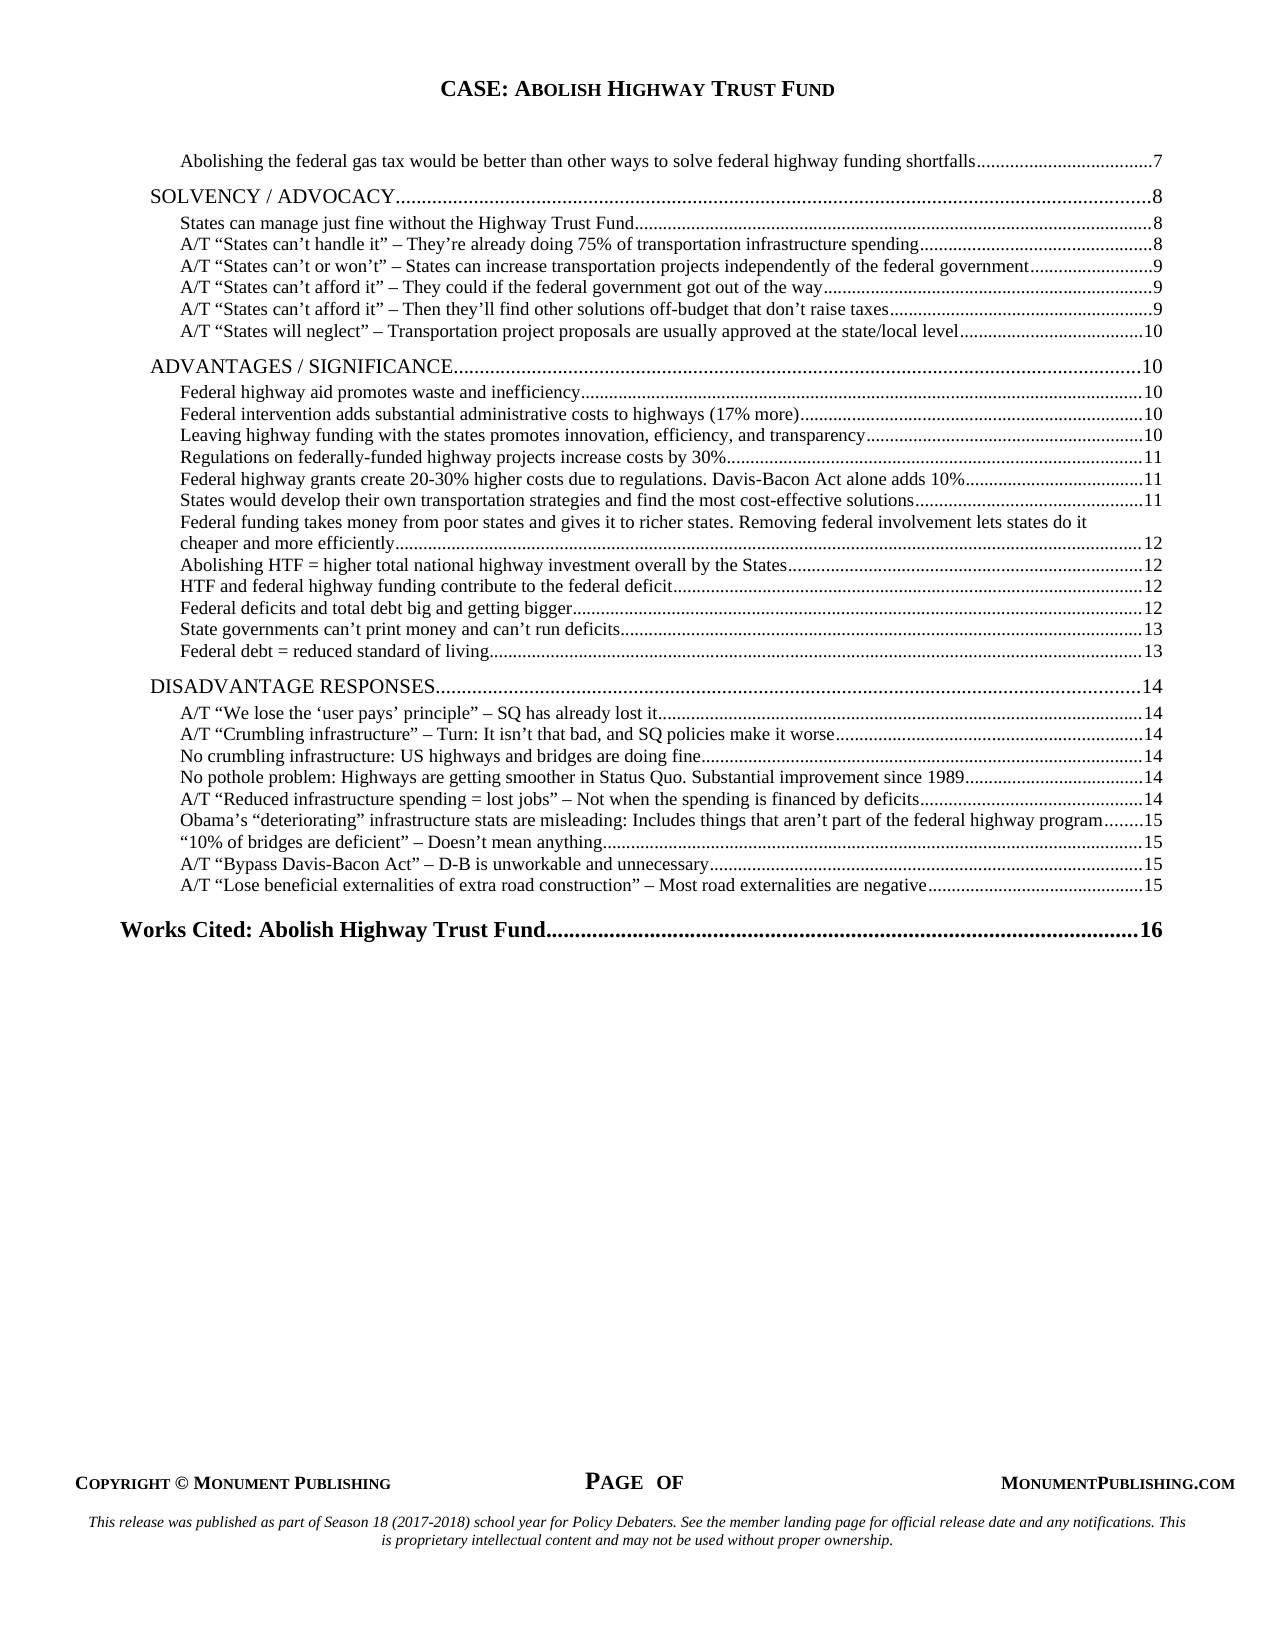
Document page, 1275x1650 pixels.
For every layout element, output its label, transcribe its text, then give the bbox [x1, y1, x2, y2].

text Regulations on federally-funded highway projects increase costs by 30% 11 [180, 446, 1125, 467]
text No pothole problem: Highways are getting smoother in Status Quo. Substantial improvement since 1989 14 [180, 766, 1125, 788]
text Federal intervention adds substantial administrative costs to highways (17% more) 10 [180, 403, 1125, 424]
text A/T “Reduced infrastructure spending = lost jobs” – Not when the spending is financed by deficits 14 [180, 788, 1125, 809]
text A/T “States can’t handle it” – They’re already doing 75% of transportation infrastructure spending 8 [180, 233, 1125, 255]
text States would develop their own transportation strategies and find the most cost-effective solutions 11 [180, 489, 1125, 511]
text Works Cited: Abolish Highway Trust Fund 16 [120, 916, 1125, 943]
text HTF and federal highway funding contribute to the federal deficit 12 [180, 575, 1125, 597]
text SOLVENCY / ADVOCACY 8 [150, 184, 1125, 208]
text A/T “We lose the ‘user pays’ principle” – SQ has already lost it 14 [180, 702, 1125, 723]
text A/T “Lose beneficial externalities of extra road construction” – Most road externalities are negative 15 [180, 874, 1125, 896]
text No crumbling infrastructure: US highways and bridges are doing fine 14 [180, 745, 1125, 766]
text Leaving highway funding with the states promotes innovation, efficiency, and transparency 10 [180, 424, 1125, 446]
text “10% of bridges are deficient” – Doesn’t mean anything 15 [180, 831, 1125, 852]
text DISADVANTAGE RESPONSES 14 [150, 674, 1125, 698]
text Federal funding takes money from poor states and gives it to richer states. Removing federal involvement lets states do it cheaper and more efficiently 12 [180, 511, 1125, 554]
text Federal debt = reduced standard of living 13 [180, 640, 1125, 661]
text A/T “States can’t or won’t” – States can increase transportation projects independently of the federal government 9 [180, 255, 1125, 276]
text States can manage just fine without the Highway Trust Fund 8 [180, 212, 1125, 233]
text Federal highway grants create 20-30% higher costs due to regulations. Davis-Bacon Act alone adds 10% 11 [180, 467, 1125, 489]
text Abolishing the federal gas tax would be better than other ways to solve federal highway funding shortfalls 7 [180, 150, 1125, 172]
text ADVANTAGES / SIGNIFICANCE 10 [150, 353, 1125, 378]
text A/T “States can’t afford it” – They could if the federal government got out of the way 9 [180, 276, 1125, 298]
text Obama’s “deteriorating” infrastructure stats are misleading: Includes things that aren’t part of the federal highway program 15 [180, 809, 1125, 831]
text Abolishing HTF = higher total national highway investment overall by the States 12 [180, 554, 1125, 575]
text A/T “States will neglect” – Transportation project proposals are usually approved at the state/local level 10 [180, 319, 1125, 341]
text A/T “Crumbling infrastructure” – Turn: It isn’t that bad, and SQ policies make it worse 14 [180, 723, 1125, 745]
text Federal highway aid promotes waste and inefficiency 10 [180, 381, 1125, 403]
text Federal deficits and total debt big and getting bigger 12 [180, 597, 1125, 618]
text A/T “Bypass Davis-Bacon Act” – D-B is unworkable and unnecessary 15 [180, 852, 1125, 874]
text A/T “States can’t afford it” – Then they’ll find other solutions off-budget that don’t raise taxes 9 [180, 298, 1125, 319]
text State governments can’t print money and can’t run deficits 13 [180, 618, 1125, 640]
